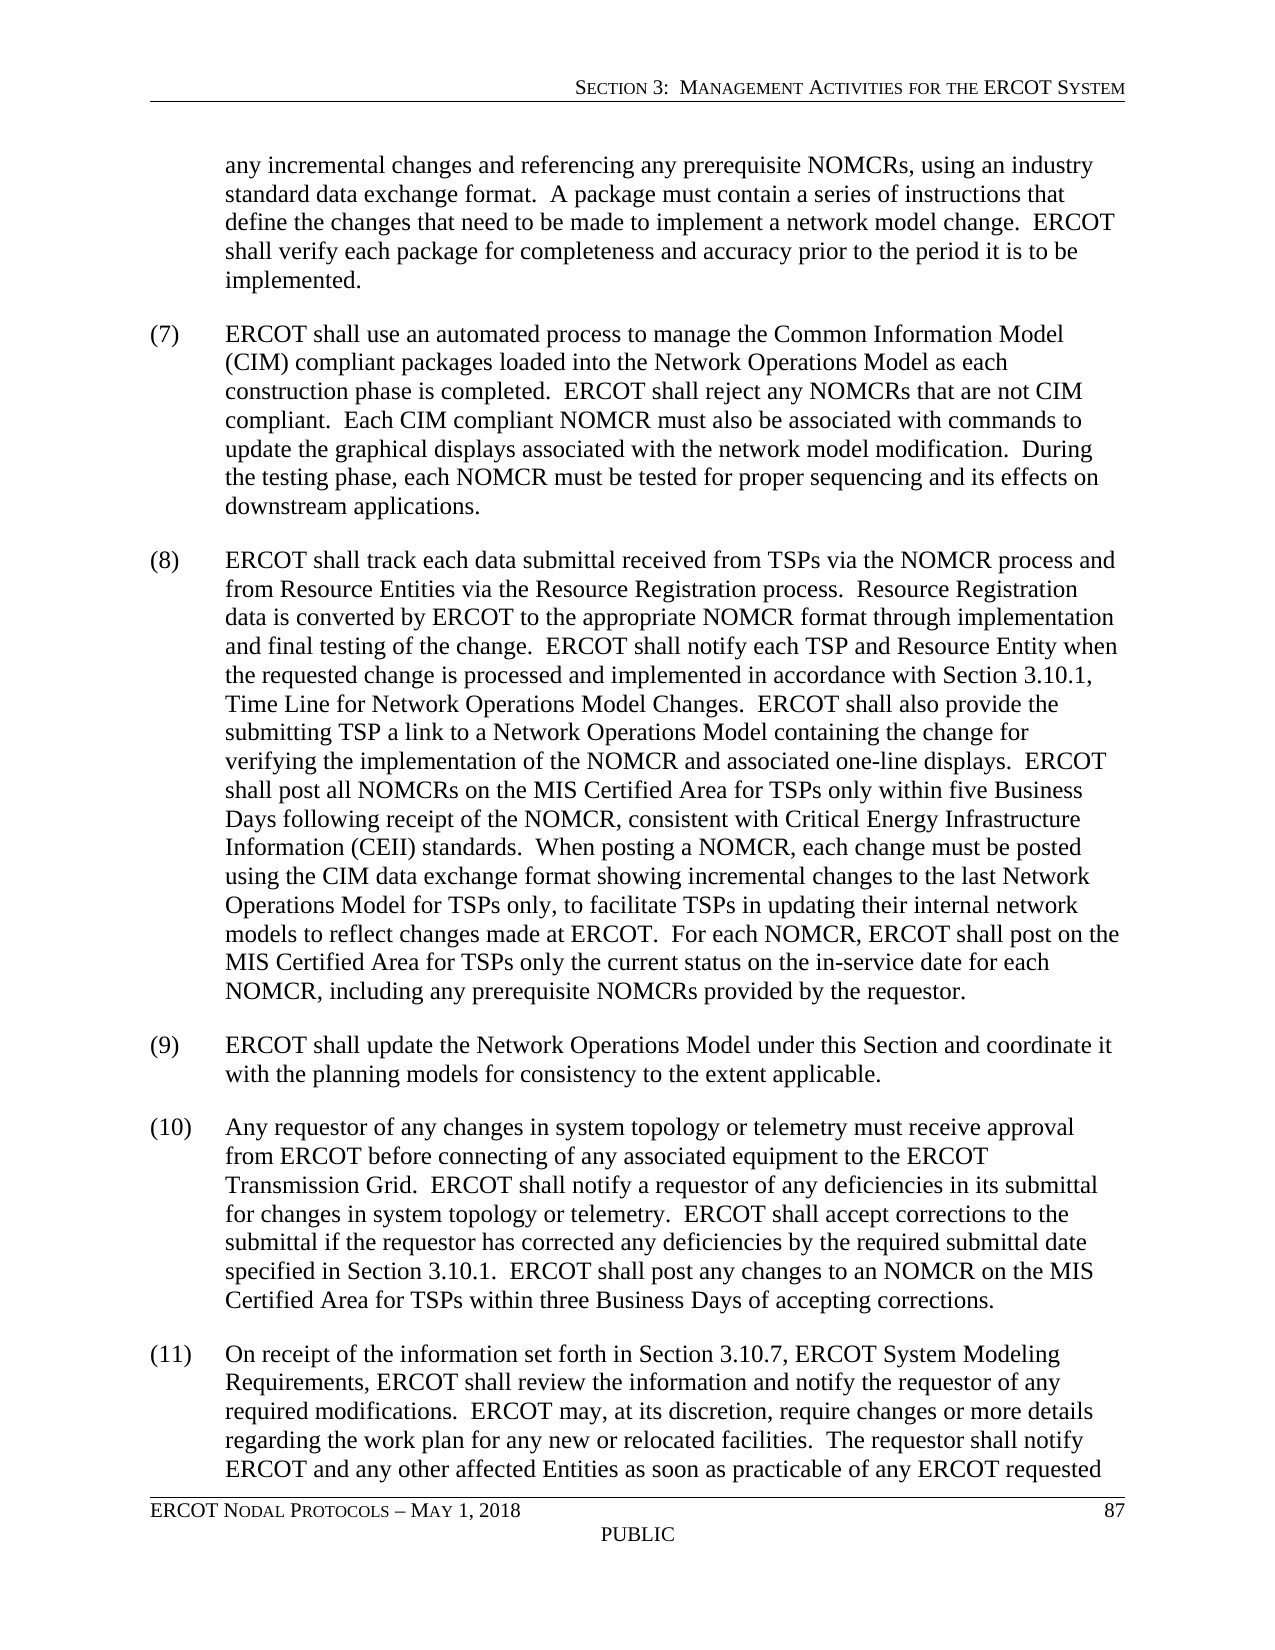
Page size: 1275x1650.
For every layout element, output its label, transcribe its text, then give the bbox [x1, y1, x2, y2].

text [150, 150, 1125, 294]
text (10) Any requestor of any changes in system topology or telemetry must receive approval from ERCOT before connecting of any associated equipment to the ERCOT Transmission Grid. ERCOT shall notify a requestor of any deficiencies in its submittal for changes in system topology or telemetry. ERCOT shall accept corrections to the submittal if the requestor has corrected any deficiencies by the required submittal date specified in Section 3.10.1. ERCOT shall post any changes to an NOMCR on the MIS Certified Area for TSPs within three Business Days of accepting corrections. [150, 1112, 1125, 1314]
text (8) ERCOT shall track each data submittal received from TSPs via the NOMCR process and from Resource Entities via the Resource Registration process. Resource Registration data is converted by ERCOT to the appropriate NOMCR format through implementation and final testing of the change. ERCOT shall notify each TSP and Resource Entity when the requested change is processed and implemented in accordance with Section 3.10.1, Time Line for Network Operations Model Changes. ERCOT shall also provide the submitting TSP a link to a Network Operations Model containing the change for verifying the implementation of the NOMCR and associated one-line displays. ERCOT shall post all NOMCRs on the MIS Certified Area for TSPs only within five Business Days following receipt of the NOMCR, consistent with Critical Energy Infrastructure Information (CEII) standards. When posting a NOMCR, each change must be posted using the CIM data exchange format showing incremental changes to the last Network Operations Model for TSPs only, to facilitate TSPs in updating their internal network models to reflect changes made at ERCOT. For each NOMCR, ERCOT shall post on the MIS Certified Area for TSPs only the current status on the in-service date for each NOMCR, including any prerequisite NOMCRs provided by the requestor. [150, 545, 1125, 1005]
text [150, 1339, 1125, 1482]
text (9) ERCOT shall update the Network Operations Model under this Section and coordinate it with the planning models for consistency to the extent applicable. [150, 1030, 1125, 1087]
text (7) ERCOT shall use an automated process to manage the Common Information Model (CIM) compliant packages loaded into the Network Operations Model as each construction phase is completed. ERCOT shall reject any NOMCRs that are not CIM compliant. Each CIM compliant NOMCR must also be associated with commands to update the graphical displays associated with the network model modification. During the testing phase, each NOMCR must be tested for proper sequencing and its effects on downstream applications. [150, 319, 1125, 520]
